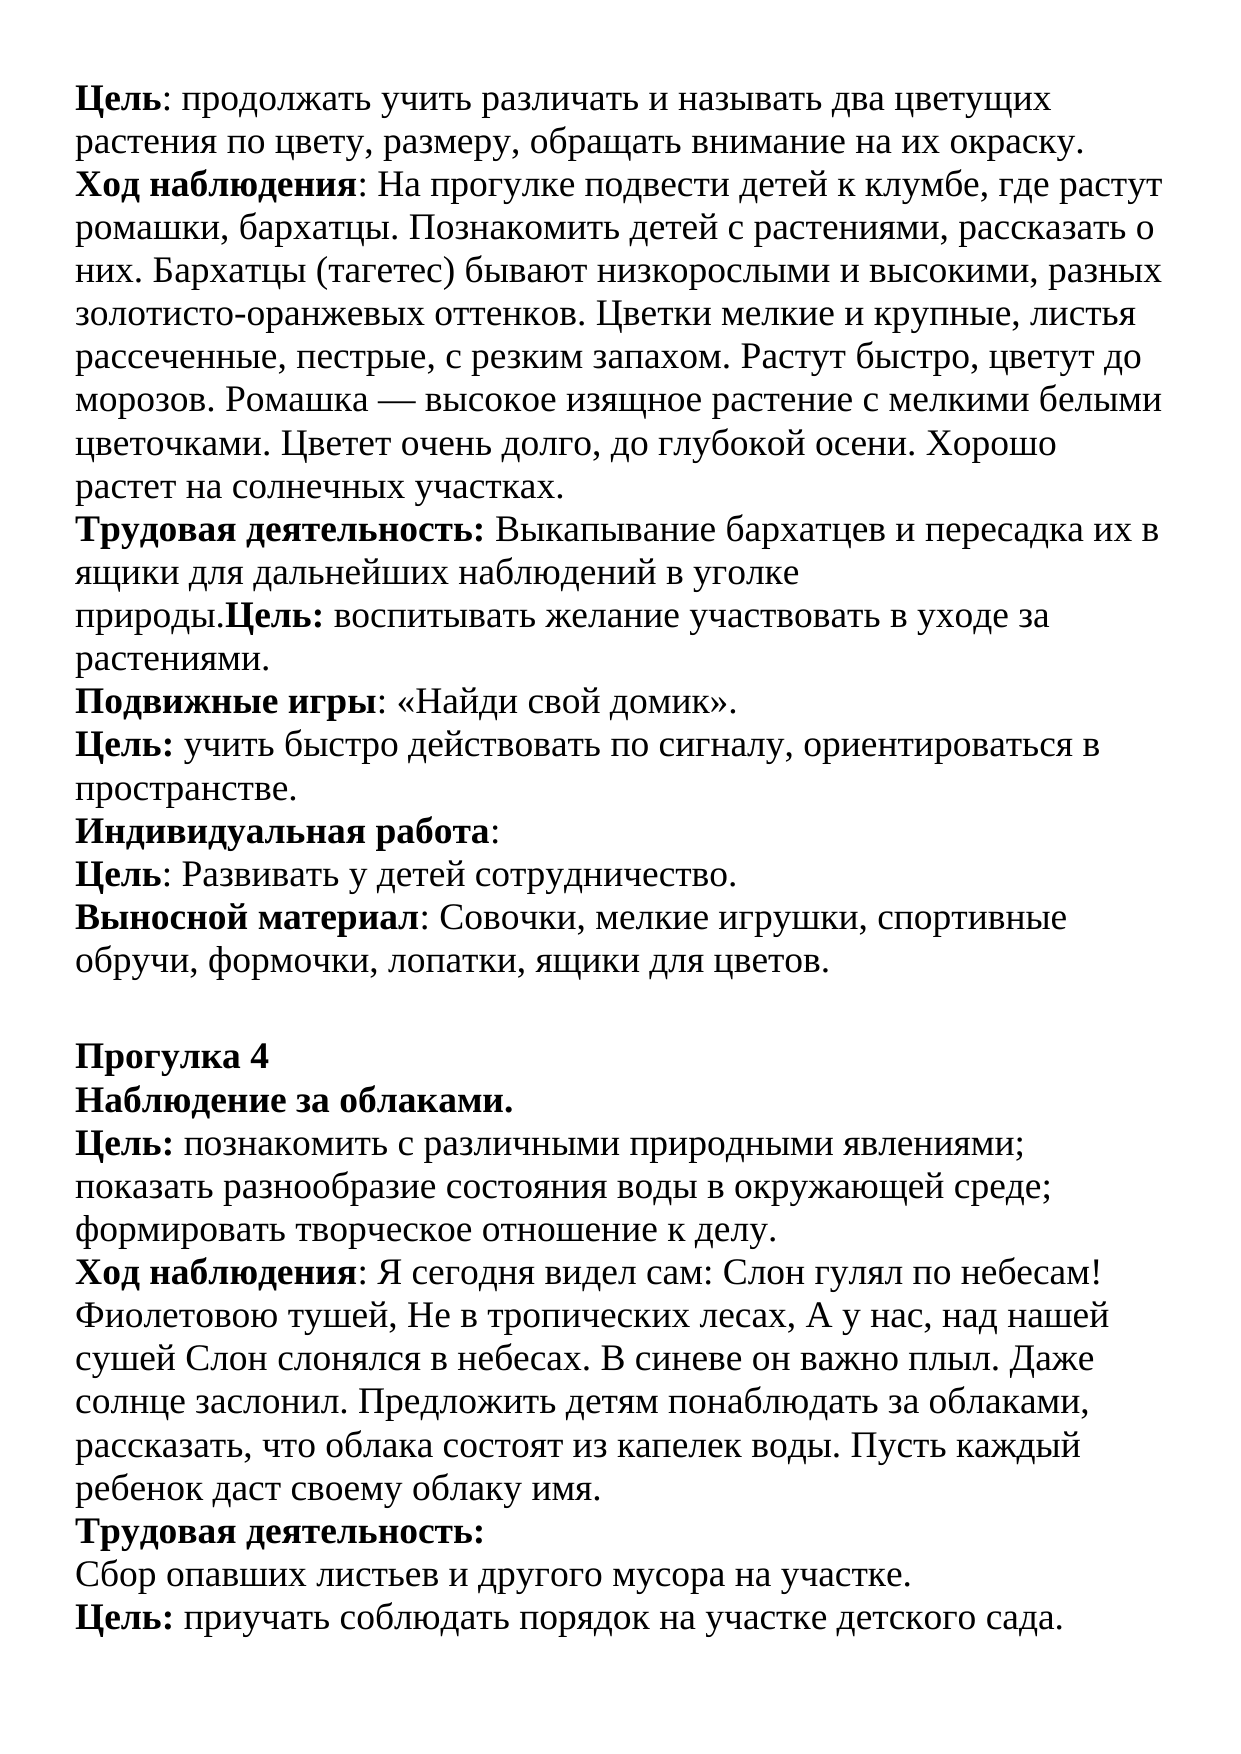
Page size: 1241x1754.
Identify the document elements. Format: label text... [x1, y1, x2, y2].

text Сбор опавших листьев и другого мусора на участке. [75, 1551, 1165, 1594]
text Цель: познакомить с различными природными явлениями; показать разнообразие состояния воды в окружающей среде; формировать творческое отношение к делу. [75, 1120, 1165, 1249]
text Цель: продолжать учить различать и называть два цветущих растения по цвету, размеру, обращать внимание на их окраску. [75, 75, 1165, 161]
text Индивидуальная работа: [75, 808, 1165, 851]
text Ход наблюдения: На прогулке подвести детей к клумбе, где растут ромашки, бархатцы. Познакомить детей с растениями, рассказать о них. Бархатцы (тагетес) бывают низкорослыми и высокими, разных золотисто-оранжевых оттенков. Цветки мелкие и крупные, листья рассеченные, пестрые, с резким запахом. Растут быстро, цветут до морозов. Ромашка — высокое изящное растение с мелкими белыми цветочками. Цветет очень долго, до глубокой осени. Хорошо растет на солнечных участках. [75, 161, 1165, 506]
text Подвижные игры: «Найди свой домик». [75, 679, 1165, 722]
text Цель: учить быстро действовать по сигналу, ориентироваться в пространстве. [75, 722, 1165, 808]
text Выносной материал: Совочки, мелкие игрушки, спортивные обручи, формочки, лопатки, ящики для цветов. [75, 894, 1165, 981]
text Ход наблюдения: Я сегодня видел сам: Слон гулял по небесам! Фиолетовою тушей, Не в тропических лесах, А у нас, над нашей сушей Слон слонялся в небесах. В синеве он важно плыл. Даже солнце заслонил. Предложить детям понаблюдать за облаками, рассказать, что облака состоят из капелек воды. Пусть каждый ребенок даст своему облаку имя. [75, 1249, 1165, 1508]
text Прогулка 4 [75, 1034, 1165, 1077]
text Цель: приучать соблюдать порядок на участке детского сада. [75, 1594, 1165, 1638]
text Наблюдение за облаками. [75, 1077, 1165, 1120]
text Трудовая деятельность: [75, 1508, 1165, 1551]
text Цель: Развивать у детей сотрудничество. [75, 851, 1165, 894]
text Трудовая деятельность: Выкапывание бархатцев и пересадка их в ящики для дальнейших наблюдений в уголке природы.Цель: воспитывать желание участвовать в уходе за растениями. [75, 506, 1165, 679]
